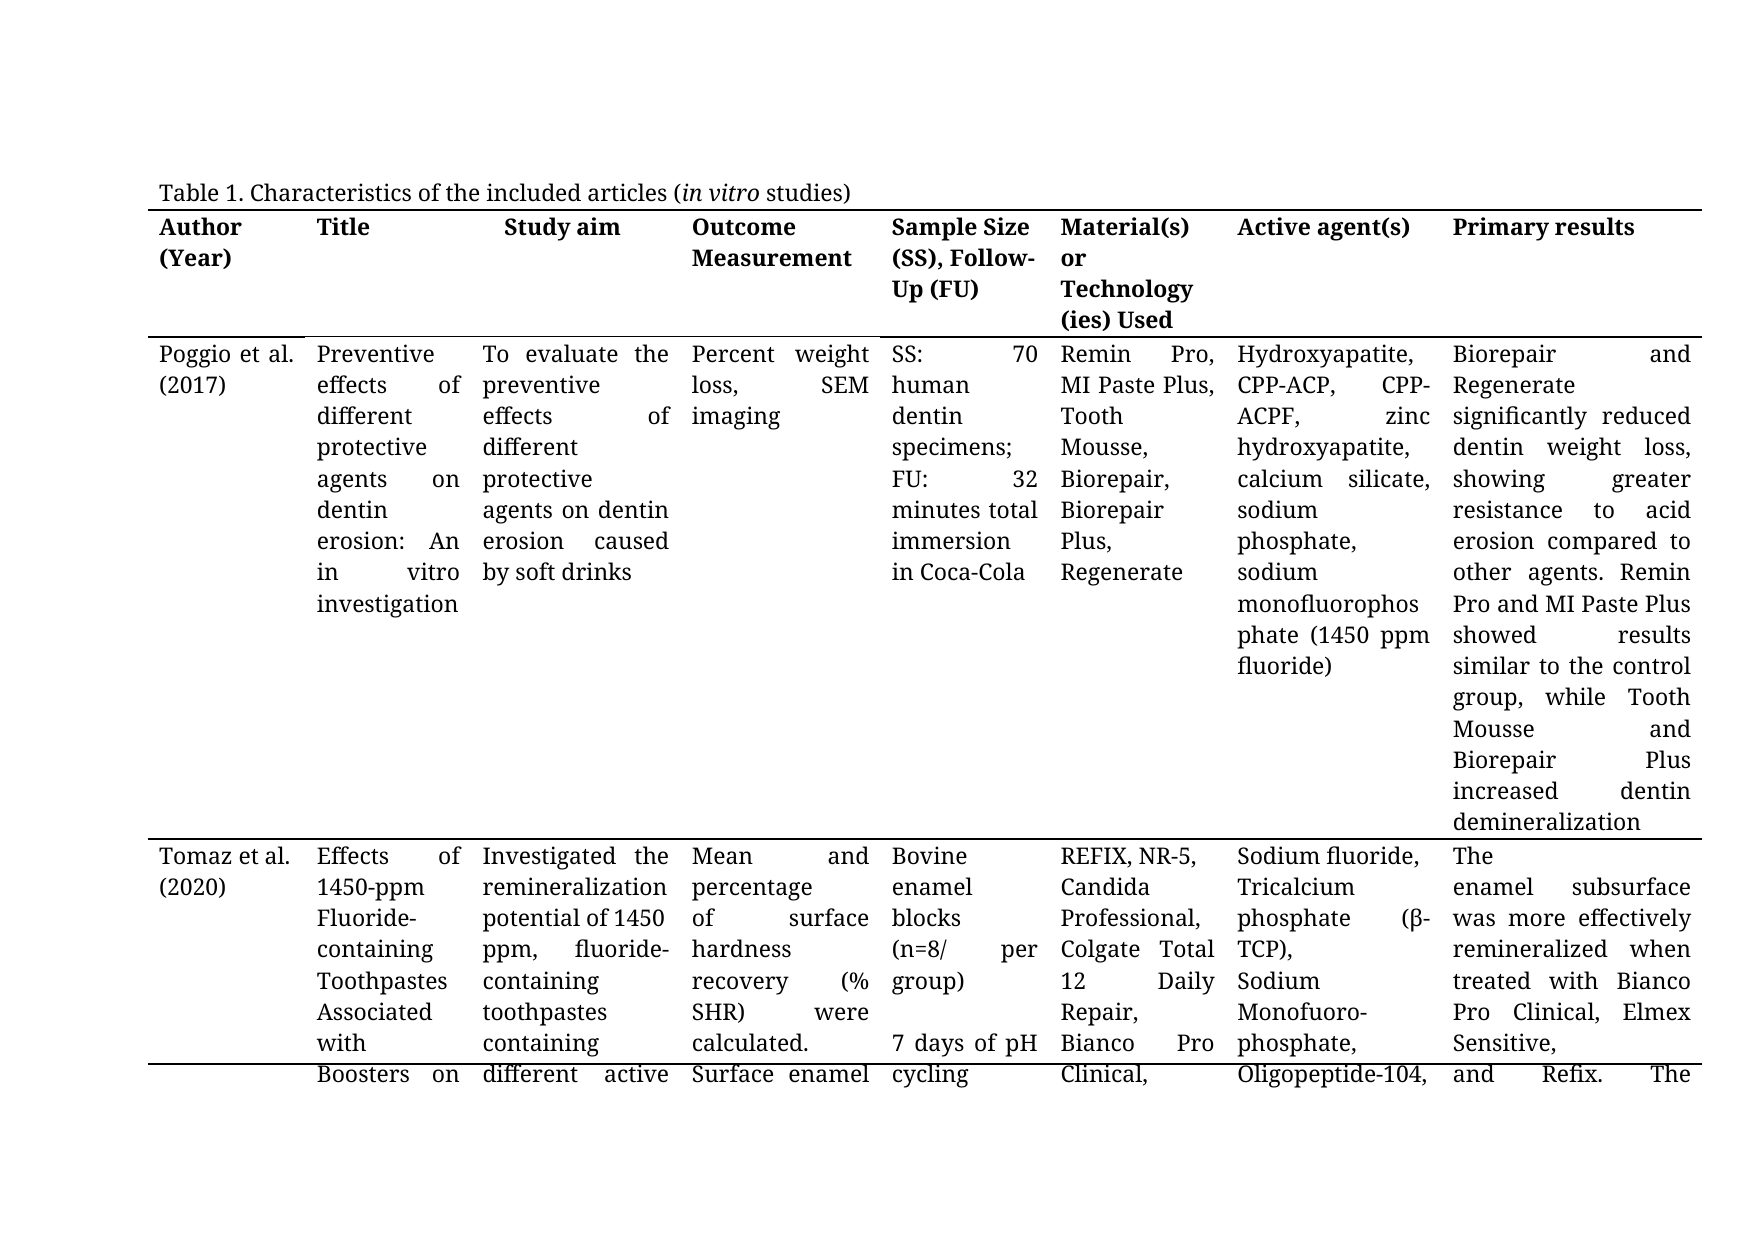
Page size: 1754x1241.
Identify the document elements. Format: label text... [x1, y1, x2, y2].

table_cell SS: 70 human dentin specimens; FU: 32 minutes total immersion in Coca-Cola [880, 338, 1049, 838]
table_cell Biorepair and Regenerate significantly reduced dentin weight loss, showing greater resistance to acid erosion compared to other agents. Remin Pro and MI Paste Plus showed results similar to the control group, while Tooth Mousse and Biorepair Plus increased dentin demineralization [1441, 338, 1702, 838]
table_cell Outcome Measurement [680, 211, 880, 336]
table_header Table 1. Characteristics of the included articles (in vitro studies) [148, 177, 1702, 208]
table_cell Effects of 1450-ppm Fluoride-containing Toothpastes Associated with Boosters on the Enamel Remineralization and Surface Roughness after Cariogenic Challenge [305, 840, 471, 1063]
table_cell Material(s) or Technology (ies) Used [1049, 211, 1226, 336]
table_cell Remin Pro, MI Paste Plus, Tooth Mousse, Biorepair, Biorepair Plus, Regenerate [1049, 338, 1226, 838]
table_cell Investigated the remineralization potential of 1450 ppm, fluoride-containing toothpastes containing different active remineralization agents after cariogenic challenge with pH cycling. [471, 840, 680, 1063]
table_cell Preventive effects of different protective agents on dentin erosion: An in vitro investigation [305, 337, 471, 838]
table_cell Sodium fluoride, Tricalcium phosphate (β-TCP), Sodium Monofuoro-phosphate, Oligopeptide-104, Calcium glycerophosphate, Triclosan, Arginine, Tetrasodium pyrophosphate, Calcium silicate and sodium phosphate [1226, 840, 1441, 1063]
table_cell The enamel subsurface was more effectively remineralized when treated with Bianco Pro Clinical, Elmex Sensitive, and Refix. The surface roughness was higher when the demineralized third was treated with Refix, and NR-5 and after the cariogenic challenge. [1441, 840, 1702, 1063]
table_cell Active agent(s) [1226, 211, 1441, 336]
table_cell To evaluate the preventive effects of different protective agents on dentin erosion caused by soft drinks [471, 337, 680, 838]
table_cell Hydroxyapatite, CPP-ACP, CPP-ACPF, zinc hydroxyapatite, calcium silicate, sodium phosphate, sodium monofluorophosphate (1450 ppm fluoride) [1226, 338, 1441, 838]
table_cell REFIX, NR-5, Candida Professional, Colgate Total 12 Daily Repair, Bianco Pro Clinical, Elmex Sensitive [1049, 840, 1226, 1063]
table_cell Author (Year) [148, 211, 305, 336]
table_cell Mean and percentage of surface hardness recovery (% SHR) were calculated. Surface enamel roughness (Ra) was also evaluated. The pH, %weight of particles, zeta potential, and polydispersity index of toothpaste slurries were also evaluated. [680, 840, 880, 1063]
table_cell Poggio et al. (2017) [148, 338, 305, 838]
table_cell Percent weight loss, SEM imaging [680, 337, 880, 838]
table_cell Sample Size (SS), Follow-Up (FU) [880, 211, 1049, 336]
table_cell Primary results [1441, 211, 1702, 336]
table_cell Title [305, 211, 493, 336]
table_cell Study aim [493, 211, 680, 336]
table_cell Tomaz et al. (2020) [148, 840, 305, 1063]
table_cell Bovine enamel blocks (n=8/ per group) 7 days of pH cycling [880, 840, 1049, 1063]
